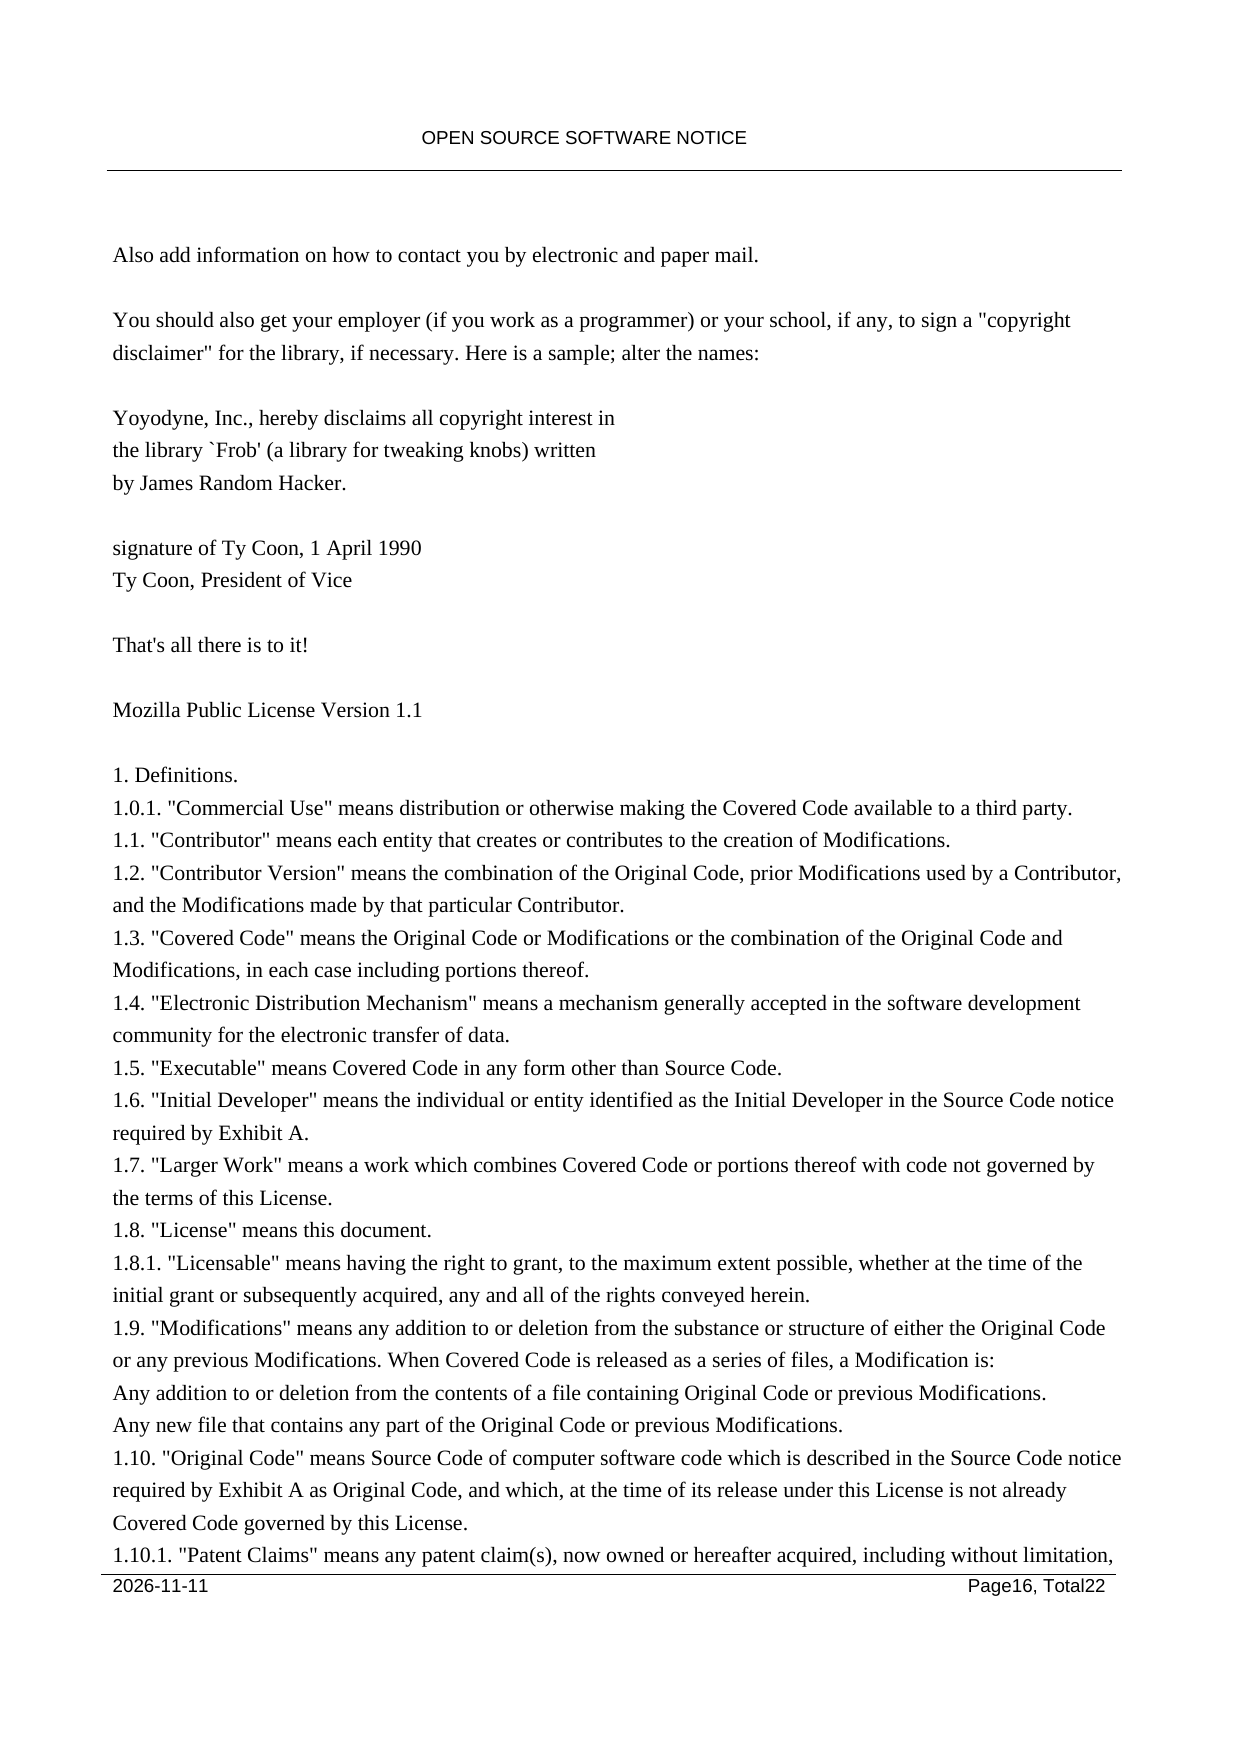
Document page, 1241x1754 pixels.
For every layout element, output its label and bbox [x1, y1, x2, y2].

text [112, 206, 1128, 1571]
